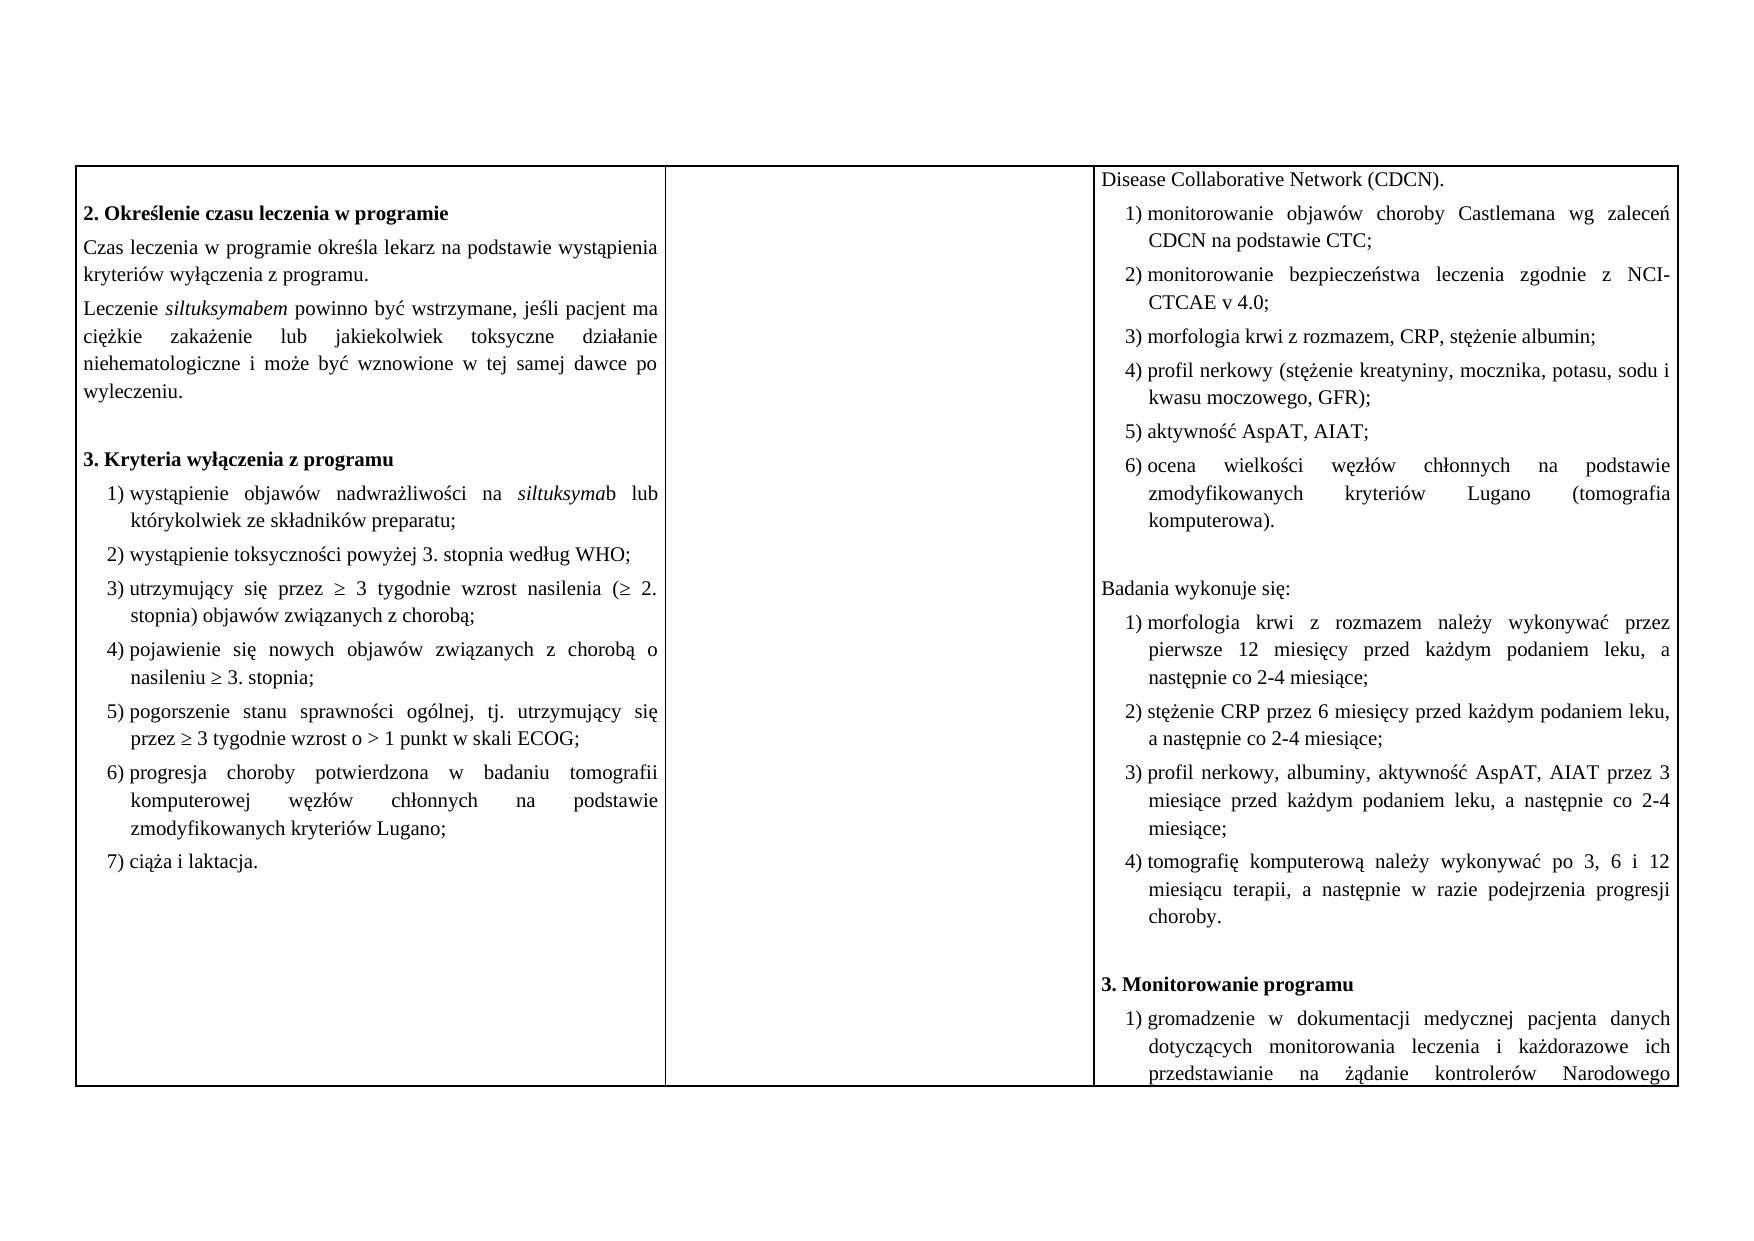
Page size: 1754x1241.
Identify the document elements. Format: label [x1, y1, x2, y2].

table_cell [77, 167, 665, 1085]
table_cell [1095, 167, 1677, 1085]
table_cell [666, 167, 1093, 1085]
